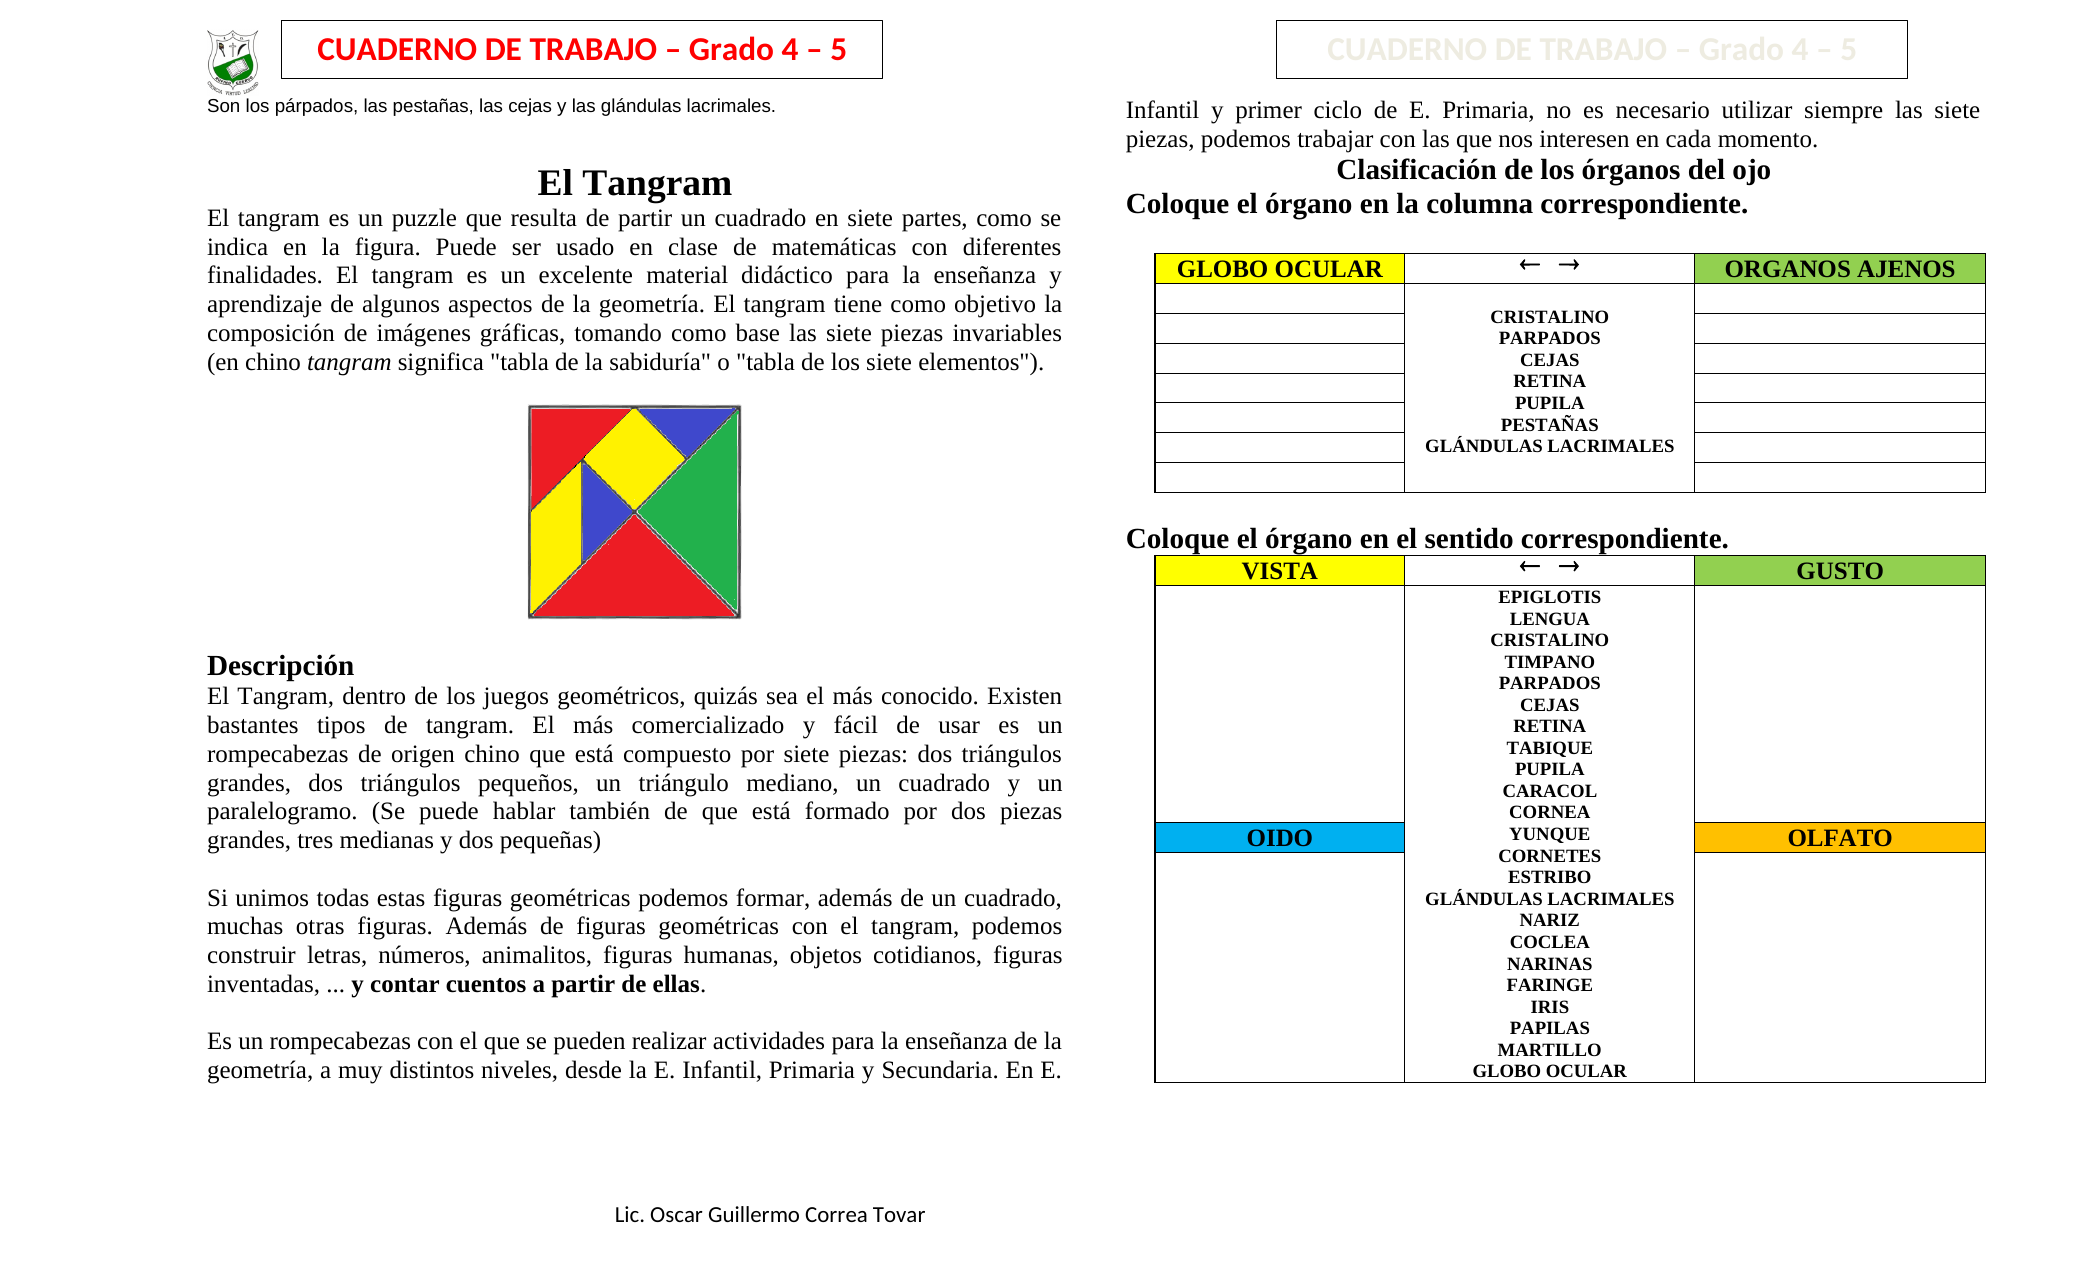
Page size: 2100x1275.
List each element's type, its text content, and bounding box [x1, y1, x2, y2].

table_header GLOBO OCULAR [1156, 254, 1404, 283]
text El Tangram, dentro de los juegos geométricos, quizás sea el más conocido. Existen bastantes tipos de tangram. El más comercializado y fácil de usar es un rompecabezas de origen chino que está compuesto por siete piezas: dos triángulos grandes, dos triángulos pequeños, un triángulo mediano, un cuadrado y un paralelogramo. (Se puede hablar también de que está formado por dos piezas grandes, tres medianas y dos pequeñas) [207, 681, 1063, 854]
table_cell [1156, 463, 1404, 492]
table_cell [1156, 284, 1404, 313]
text El tangram es un puzzle que resulta de partir un cuadrado en siete partes, como se indica en la figura. Puede ser usado en clase de matemáticas con diferentes finalidades. El tangram es un excelente material didáctico para la enseñanza y aprendizaje de algunos aspectos de la geometría. El tangram tiene como objetivo la composición de imágenes gráficas, tomando como base las siete piezas invariables (en chino tangram significa "tabla de la sabiduría" o "tabla de los siete elementos"). [207, 203, 1063, 376]
text Es un rompecabezas con el que se pueden realizar actividades para la enseñanza de la geometría, a muy distintos niveles, desde la E. Infantil, Primaria y Secundaria. En E. Infantil y primer ciclo de E. Primaria, no es necesario utilizar siempre las siete piezas, podemos trabajar con las que nos interesen en cada momento. [1126, 95, 1982, 153]
table_cell [1156, 586, 1404, 822]
table_cell [1156, 433, 1404, 462]
table_header ORGANOS AJENOS [1695, 254, 1985, 283]
table_header GUSTO [1695, 556, 1985, 585]
text Son los párpados, las pestañas, las cejas y las glándulas lacrimales. [207, 95, 1063, 117]
table_cell EPIGLOTIS LENGUA CRISTALINO TIMPANO PARPADOS CEJAS RETINA TABIQUE PUPILA CARACOL CORNEA YUNQUE CORNETES ESTRIBO GLÁNDULAS LACRIMALES NARIZ COCLEA NARINAS FARINGE IRIS PAPILAS MARTILLO GLOBO OCULAR PABELLÓN ADMIGDALAS [1405, 586, 1694, 1082]
table_header [1405, 556, 1694, 585]
table_header [1405, 254, 1694, 283]
table_cell [1695, 463, 1985, 492]
text Descripción [207, 648, 1063, 681]
table_cell [1156, 853, 1404, 1082]
table_cell [1695, 314, 1985, 343]
table_cell [1695, 403, 1985, 432]
picture [527, 404, 742, 620]
table_cell OIDO [1156, 823, 1404, 852]
table_cell [1695, 344, 1985, 372]
table_cell [1695, 433, 1985, 462]
text Si unimos todas estas figuras geométricas podemos formar, además de un cuadrado, muchas otras figuras. Además de figuras geométricas con el tangram, podemos construir letras, números, animalitos, figuras humanas, objetos cotidianos, figuras inventadas, ... y contar cuentos a partir de ellas. [207, 883, 1063, 998]
text Es un rompecabezas con el que se pueden realizar actividades para la enseñanza de la geometría, a muy distintos niveles, desde la E. Infantil, Primaria y Secundaria. En E. Infantil y primer ciclo de E. Primaria, no es necesario utilizar siempre las siete piezas, podemos trabajar con las que nos interesen en cada momento. [207, 1026, 1063, 1084]
table_cell [1156, 403, 1404, 432]
table_header VISTA [1156, 556, 1404, 585]
table_cell CRISTALINO PARPADOS CEJAS RETINA PUPILA PESTAÑAS GLÁNDULAS LACRIMALES [1405, 284, 1694, 492]
table_cell [1156, 374, 1404, 402]
text Coloque el órgano en la columna correspondiente. [1126, 186, 1982, 220]
table_cell [1695, 586, 1985, 822]
text Coloque el órgano en el sentido correspondiente. [1126, 521, 1982, 555]
table_cell [1156, 344, 1404, 372]
picture [206, 29, 260, 96]
table_cell [1156, 314, 1404, 343]
table_cell OLFATO [1695, 823, 1985, 852]
table_cell [1695, 374, 1985, 402]
text El Tangram [207, 160, 1063, 203]
table_cell [1695, 284, 1985, 313]
text Clasificación de los órganos del ojo [1126, 153, 1982, 186]
table_cell [1695, 853, 1985, 1082]
